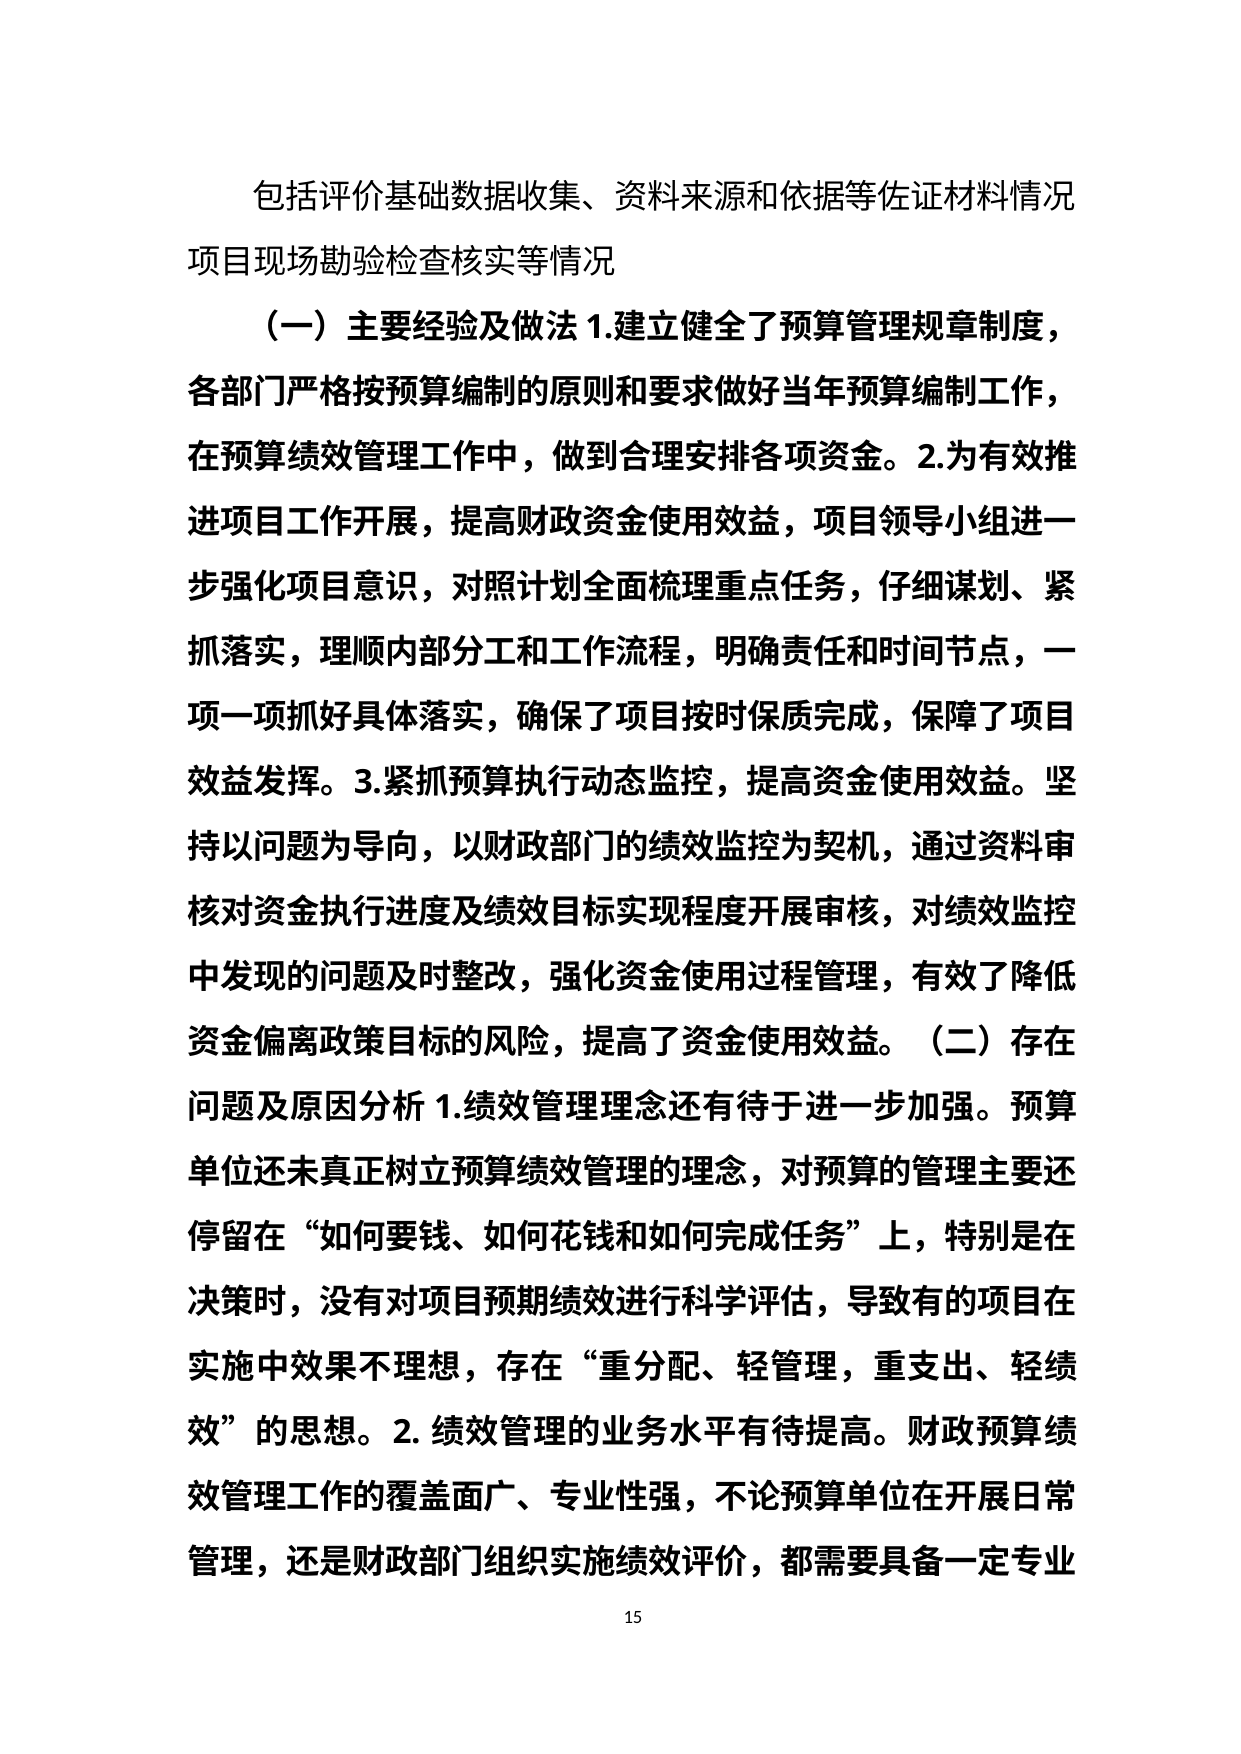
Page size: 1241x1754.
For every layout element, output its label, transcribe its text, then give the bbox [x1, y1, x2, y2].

text 包括评价基础数据收集、资料来源和依据等佐证材料情况，项目现场勘验检查核实等情况 [187, 162, 1078, 292]
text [187, 292, 1078, 1592]
